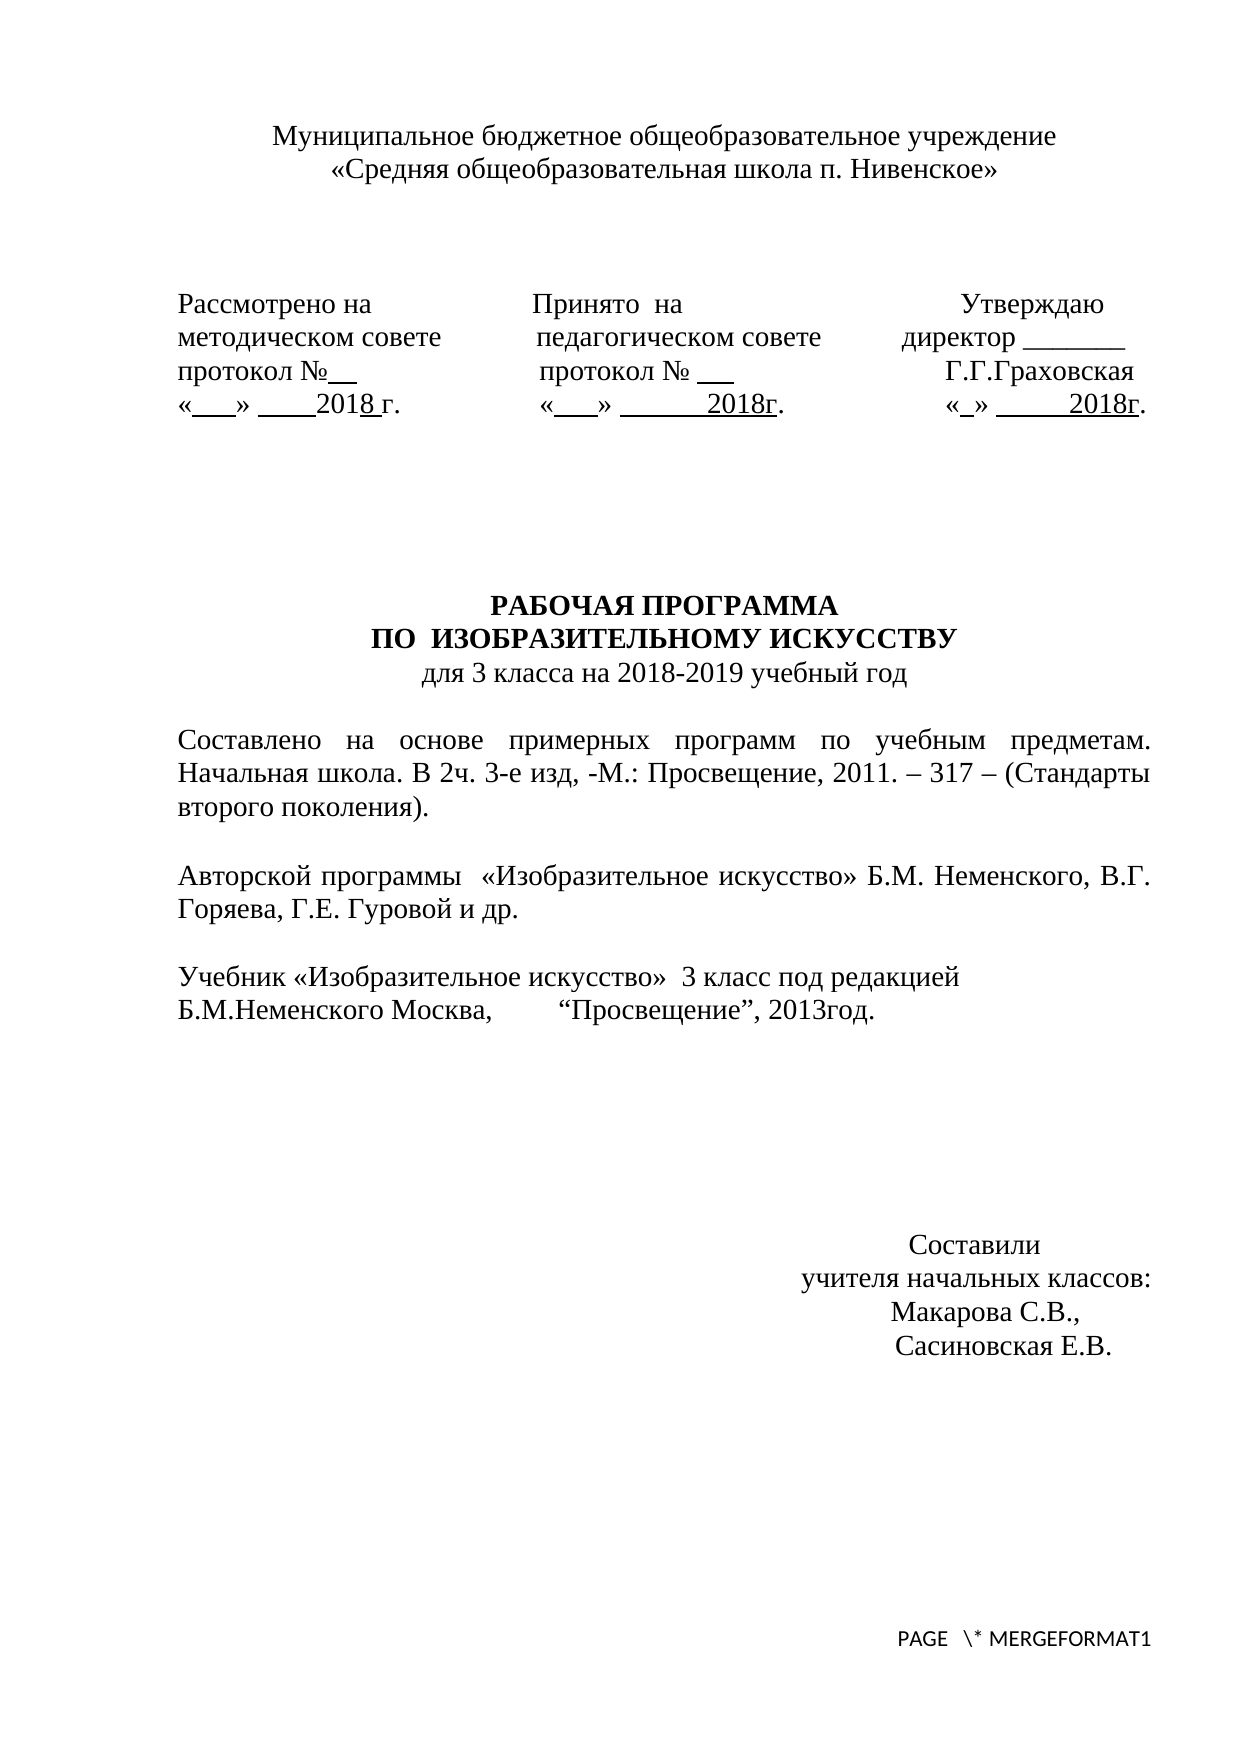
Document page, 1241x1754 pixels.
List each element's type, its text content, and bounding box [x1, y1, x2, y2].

text РАБОЧАЯ ПРОГРАММА [177, 588, 1152, 621]
text « » 2018 г. « » 2018г. « » 2018г. [177, 386, 1152, 420]
text протокол № протокол № Г.Г.Граховская [177, 353, 1152, 386]
text для 3 класса на 2018-2019 учебный год [177, 655, 1152, 688]
text Макарова С.В., [177, 1294, 1152, 1328]
text учителя начальных классов: [177, 1261, 1152, 1294]
text Сасиновская Е.В. [177, 1328, 1152, 1361]
text Рассмотрено на Принято на Утверждаю [177, 286, 1152, 319]
text Составили [177, 1227, 1152, 1261]
text Авторской программы «Изобразительное искусство» Б.М. Неменского, В.Г. Горяева, Г.Е. Гуровой и др. [177, 858, 1152, 925]
text Составлено на основе примерных программ по учебным предметам. Начальная школа. В 2ч. 3-е изд, -М.: Просвещение, 2011. – 317 – (Стандарты второго поколения). [177, 722, 1152, 822]
text Учебник «Изобразительное искусство» 3 класс под редакцией Б.М.Неменского Москва, “Просвещение”, 2013год. [875, 959, 1152, 1026]
text методическом совете педагогическом совете директор _______ [177, 319, 1152, 353]
text Муниципальное бюджетное общеобразовательное учреждение [177, 118, 1152, 152]
text ПО ИЗОБРАЗИТЕЛЬНОМУ ИСКУССТВУ [177, 621, 1152, 655]
text «Средняя общеобразовательная школа п. Нивенское» [177, 152, 1152, 185]
